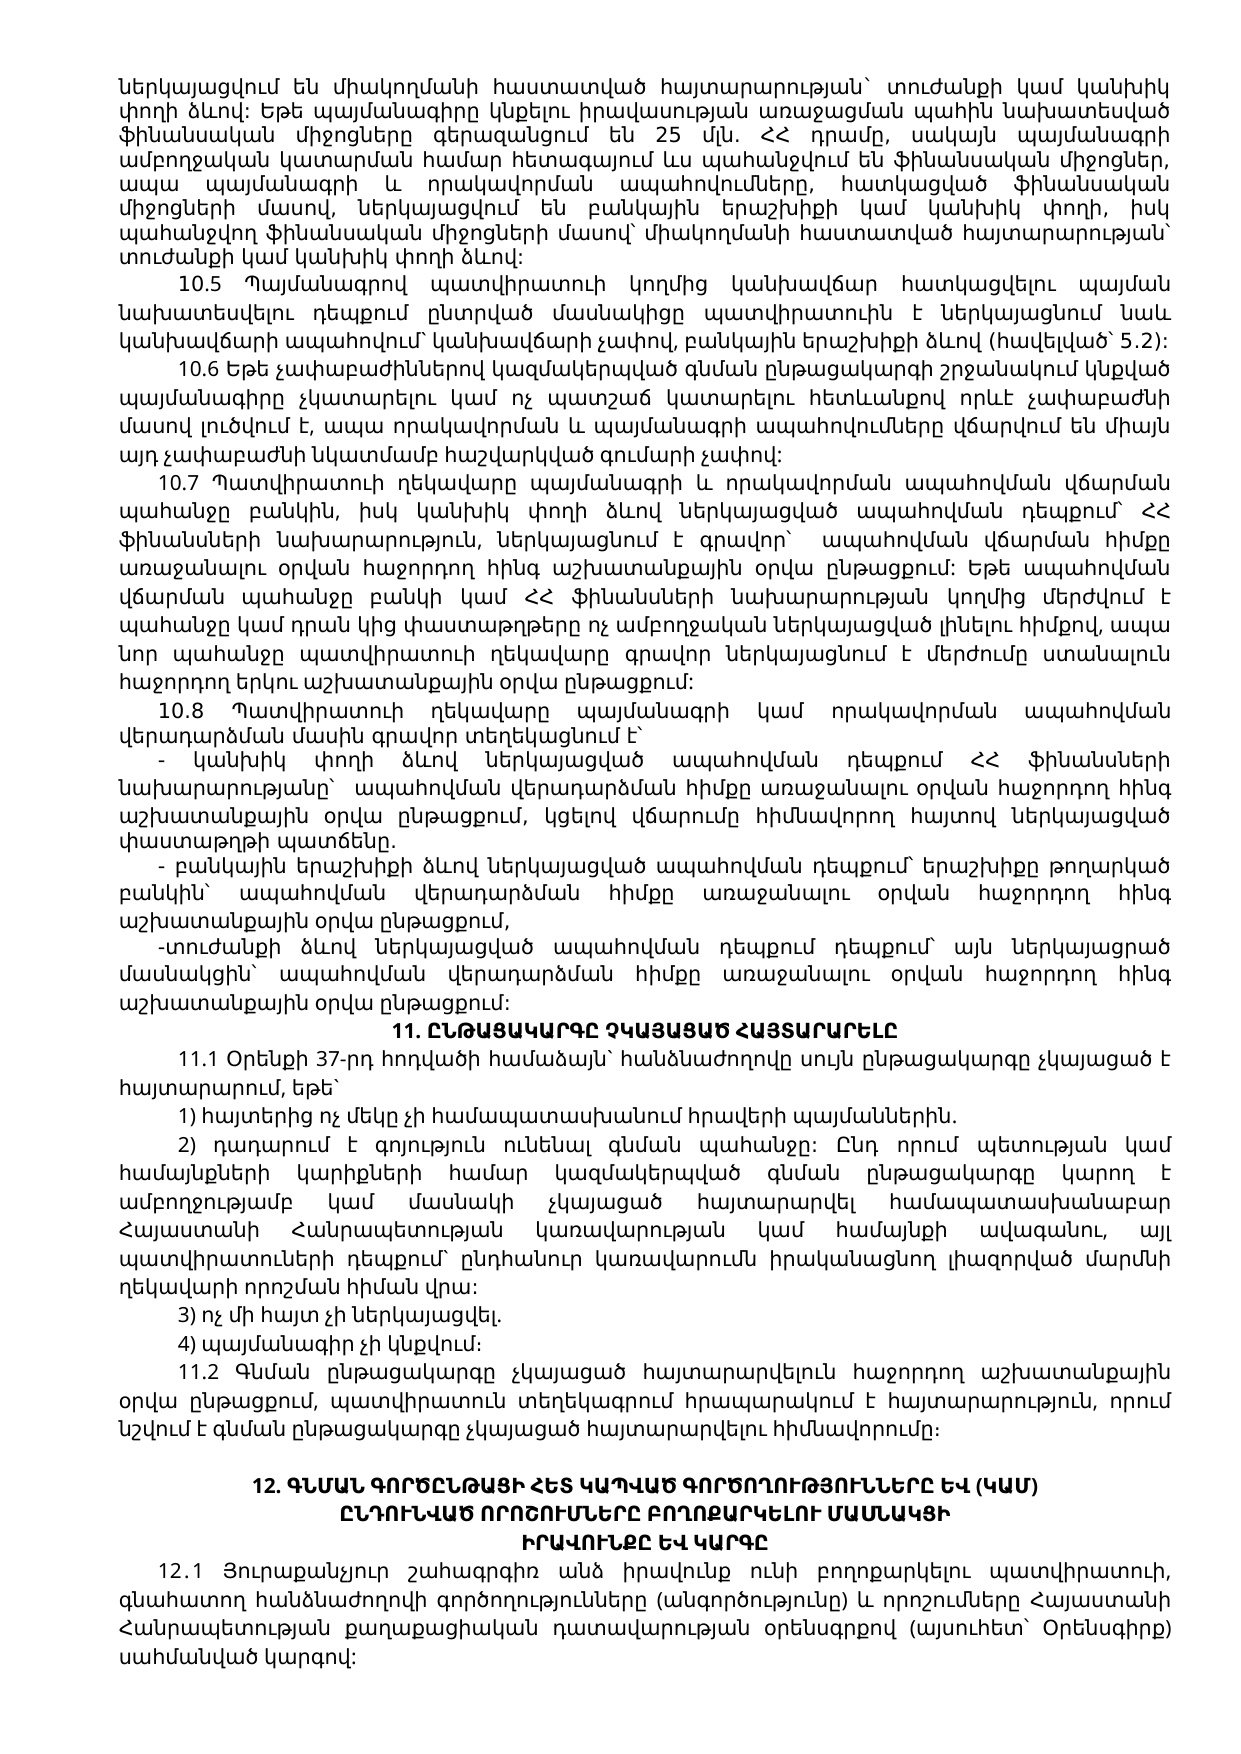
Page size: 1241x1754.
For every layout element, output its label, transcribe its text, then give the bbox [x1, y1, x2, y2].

text 11. ԸՆԹԱՑԱԿԱՐԳԸ ՉԿԱՅԱՑԱԾ ՀԱՅՏԱՐԱՐԵԼԸ [118, 1016, 1171, 1044]
text 2) դադարում է գոյություն ունենալ գնման պահանջը: Ընդ որում պետության կամ համայնքների կարիքների համար կազմակերպված գնման ընթացակարգը կարող է ամբողջությամբ կամ մասնակի չկայացած հայտարարվել համապատասխանաբար Հայաստանի Հանրապետության կառավարության կամ համայնքի ավագանու, այլ պատվիրատուների դեպքում` ընդհանուր կառավարումն իրականացնող լիազորված մարմնի ղեկավարի որոշման հիման վրա: [118, 1130, 1171, 1301]
text -տուժանքի ձևով ներկայացված ապահովման դեպքում դեպքում՝ այն ներկայացրած մասնակցին՝ ապահովման վերադարձման հիմքը առաջանալու օրվան հաջորդող հինգ աշխատանքային օրվա ընթացքում: [118, 935, 1171, 1016]
text 10.7 Պատվիրատուի ղեկավարը պայմանագրի և որակավորման ապահովման վճարման պահանջը բանկին, իսկ կանխիկ փողի ձևով ներկայացված ապահովման դեպքում՝ ՀՀ ֆինանսների նախարարություն, ներկայացնում է գրավոր՝ ապահովման վճարման հիմքը առաջանալու օրվան հաջորդող հինգ աշխատանքային օրվա ընթացքում: Եթե ապահովման վճարման պահանջը բանկի կամ ՀՀ ֆինանսների նախարարության կողմից մերժվում է պահանջը կամ դրան կից փաստաթղթերը ոչ ամբողջական ներկայացված լինելու հիմքով, ապա նոր պահանջը պատվիրատուի ղեկավարը գրավոր ներկայացնում է մերժումը ստանալուն հաջորդող երկու աշխատանքային օրվա ընթացքում: [118, 468, 1171, 696]
text 12. ԳՆՄԱՆ ԳՈՐԾԸՆԹԱՑԻ ՀԵՏ ԿԱՊՎԱԾ ԳՈՐԾՈՂՈՒԹՅՈՒՆՆԵՐԸ ԵՎ (ԿԱՄ) [118, 1471, 1171, 1499]
text 11.1 Օրենքի 37-րդ հոդվածի համաձայն` հանձնաժողովը սույն ընթացակարգը չկայացած է հայտարարում, եթե` [118, 1044, 1171, 1101]
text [118, 75, 1171, 269]
text 10.8 Պատվիրատուի ղեկավարը պայմանագրի կամ որակավորման ապահովման վերադարձման մասին գրավոր տեղեկացնում է՝ [118, 696, 1171, 748]
text ԻՐԱՎՈՒՆՔԸ ԵՎ ԿԱՐԳԸ [118, 1528, 1171, 1556]
text 4) պայմանագիր չի կնքվում։ [118, 1329, 1171, 1357]
text - կանխիկ փողի ձևով ներկայացված ապահովման դեպքում ՀՀ ֆինանսների նախարարությանը՝ ապահովման վերադարձման հիմքը առաջանալու օրվան հաջորդող հինգ աշխատանքային օրվա ընթացքում, կցելով վճարումը հիմնավորող հայտով ներկայացված փաստաթղթի պատճենը. [118, 748, 1171, 854]
text ԸՆԴՈՒՆՎԱԾ ՈՐՈՇՈՒՄՆԵՐԸ ԲՈՂՈՔԱՐԿԵԼՈՒ ՄԱՍՆԱԿՑԻ [118, 1499, 1171, 1528]
text 12․1 Յուրաքանչյուր շահագրգիռ անձ իրավունք ունի բողոքարկելու պատվիրատուի, գնահատող հանձնաժողովի գործողությունները (անգործությունը) և որոշումները Հայաստանի Հանրապետության քաղաքացիական դատավարության օրենսգրքով (այսուհետ՝ Օրենսգիրք) սահմանված կարգով: [118, 1556, 1171, 1670]
text 3) ոչ մի հայտ չի ներկայացվել. [118, 1301, 1171, 1329]
text - բանկային երաշխիքի ձևով ներկայացված ապահովման դեպքում՝ երաշխիքը թողարկած բանկին՝ ապահովման վերադարձման հիմքը առաջանալու օրվան հաջորդող հինգ աշխատանքային օրվա ընթացքում, [118, 854, 1171, 935]
text 10.6 Եթե չափաբաժիններով կազմակերպված գնման ընթացակարգի շրջանակում կնքված պայմանագիրը չկատարելու կամ ոչ պատշաճ կատարելու հետևանքով որևէ չափաբաժնի մասով լուծվում է, ապա որակավորման և պայմանագրի ապահովումները վճարվում են միայն այդ չափաբաժնի նկատմամբ հաշվարկված գումարի չափով: [118, 354, 1171, 468]
text 10.5 Պայմանագրով պատվիրատուի կողմից կանխավճար հատկացվելու պայման նախատեսվելու դեպքում ընտրված մասնակիցը պատվիրատուին է ներկայացնում նաև կանխավճարի ապահովում` կանխավճարի չափով, բանկային երաշխիքի ձևով (հավելված՝ 5․2): [118, 269, 1171, 354]
text 11.2 Գնման ընթացակարգը չկայացած հայտարարվելուն հաջորդող աշխատանքային օրվա ընթացքում, պատվիրատուն տեղեկագրում հրապարակում է հայտարարություն, որում նշվում է գնման ընթացակարգը չկայացած հայտարարվելու հիմնավորումը։ [118, 1357, 1171, 1443]
text 1) հայտերից ոչ մեկը չի համապատասխանում հրավերի պայմաններին. [118, 1101, 1171, 1130]
